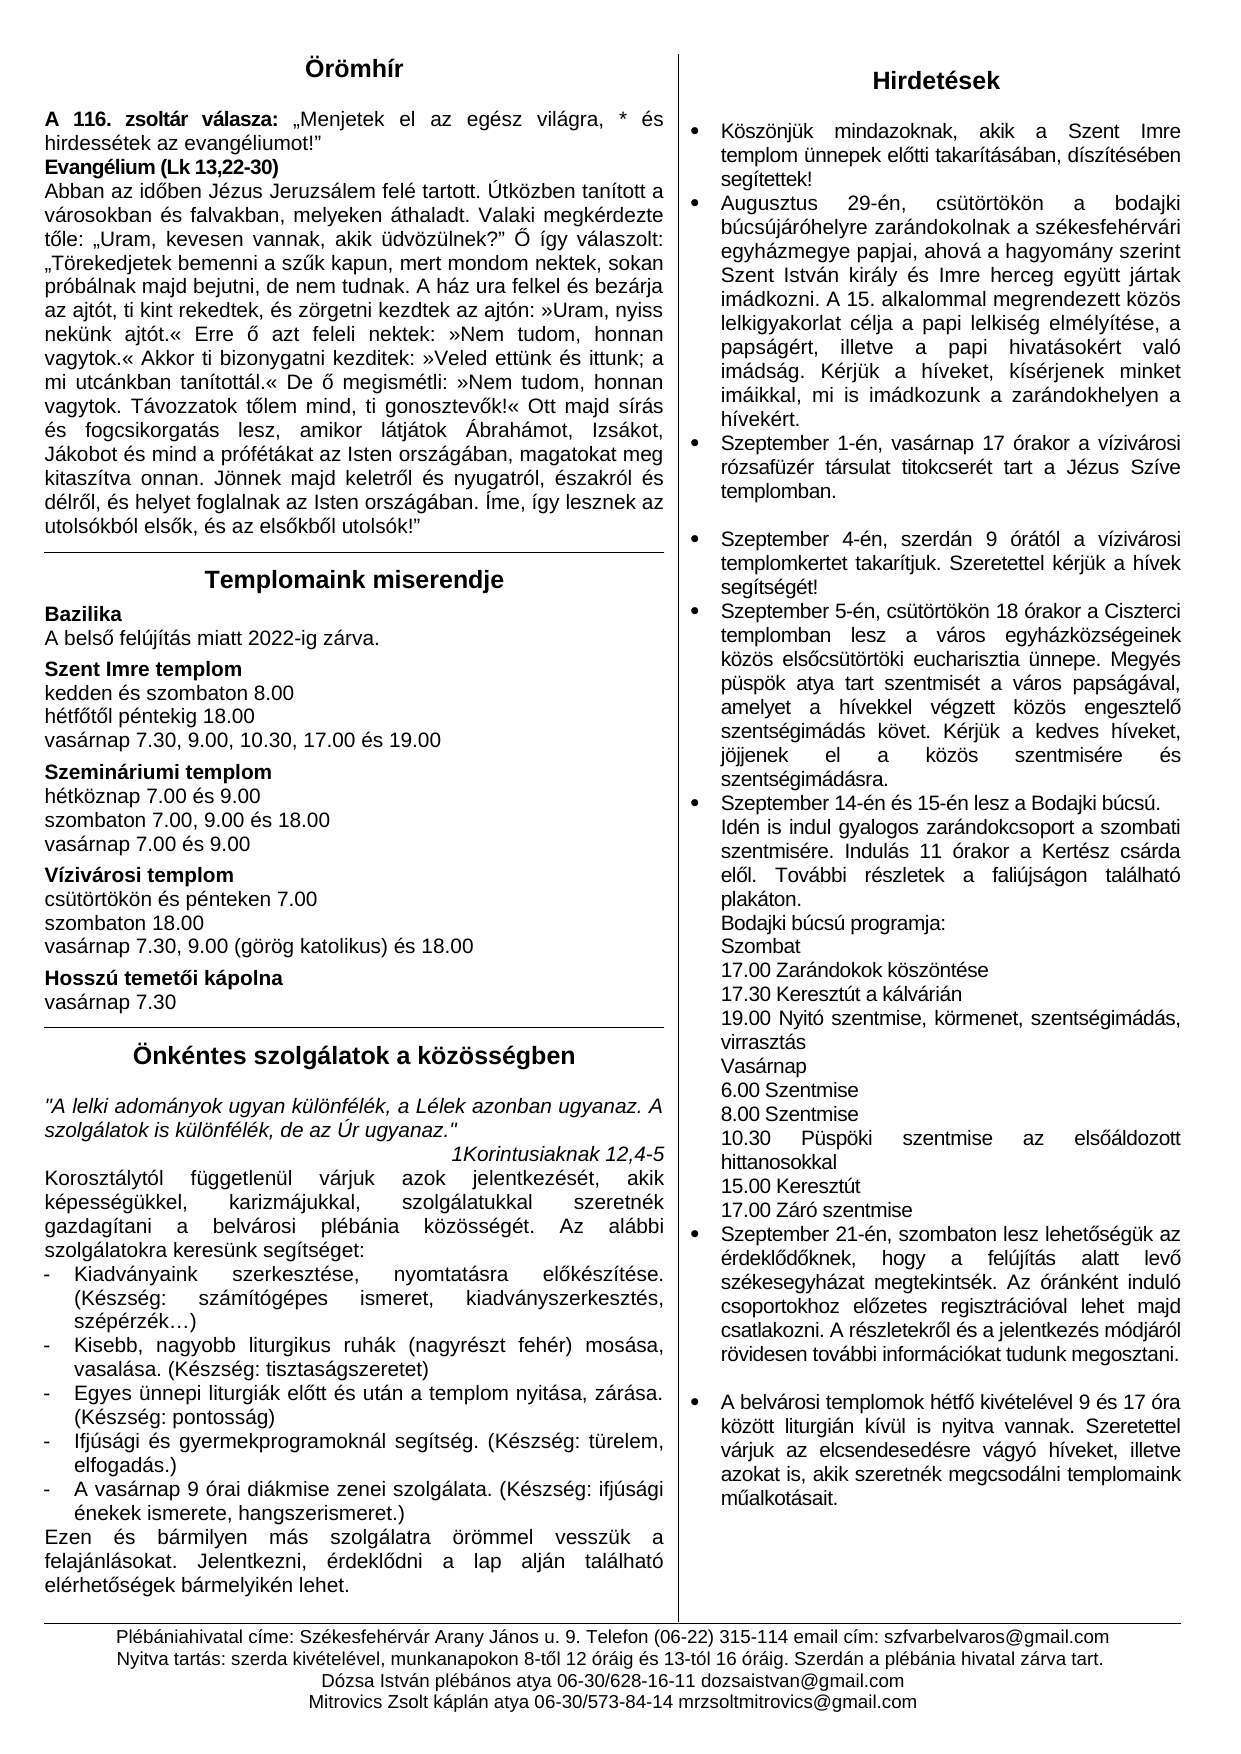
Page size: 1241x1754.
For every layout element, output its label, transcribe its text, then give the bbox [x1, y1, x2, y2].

subtitle Örömhír [44, 54, 664, 83]
list Kisebb, nagyobb liturgikus ruhák (nagyrészt fehér) mosása, vasalása. (Készség: tisztaságszeretet) [43, 1333, 664, 1381]
text Szemináriumi templom [44, 759, 664, 783]
text A 116. zsoltár válasza: „Menjetek el az egész világra, * és hirdessétek az evangéliumot!” [44, 107, 664, 154]
text Bazilika A belső felújítás miatt 2022-ig zárva. [44, 601, 664, 649]
text Szent Imre templom kedden és szombaton 8.00 [44, 656, 664, 704]
text hétfőtől péntekig 18.00 vasárnap 7.30, 9.00, 10.30, 17.00 és 19.00 [44, 704, 664, 752]
list Ifjúsági és gyermekprogramoknál segítség. (Készség: türelem, elfogadás.) [43, 1429, 664, 1477]
text Ezen és bármilyen más szolgálatra örömmel vesszük a felajánlásokat. Jelentkezni, érdeklődni a lap alján található elérhetőségek bármelyikén lehet. [44, 1525, 664, 1597]
list Szeptember 5-én, csütörtökön 18 órakor a Ciszterci templomban lesz a város egyházközségeinek közös elsőcsütörtöki eucharisztia ünnepe. Megyés püspök atya tart szentmisét a város papságával, amelyet a hívekkel végzett közös engesztelő szentségimádás követ. Kérjük a kedves híveket, jöjjenek el a közös szentmisére és szentségimádásra. [691, 599, 1181, 790]
subtitle Önkéntes szolgálatok a közösségben [44, 1041, 664, 1070]
list Egyes ünnepi liturgiák előtt és után a templom nyitása, zárása. (Készség: pontosság) [43, 1381, 664, 1429]
list Plébániahivatal címe: Székesfehérvár Arany János u. 9. Telefon (06-22) 315-114 email cím: szfvarbelvaros@gmail.com [44, 1624, 1181, 1648]
list Szeptember 21-én, szombaton lesz lehetőségük az érdeklődőknek, hogy a felújítás alatt levő székesegyházat megtekintsék. Az óránként induló csoportokhoz előzetes regisztrációval lehet majd csatlakozni. A részletekről és a jelentkezés módjáról rövidesen további információkat tudunk megosztani. [691, 1222, 1181, 1366]
text Vízivárosi templom [44, 862, 664, 886]
text csütörtökön és pénteken 7.00 [44, 886, 664, 910]
text szombaton 7.00, 9.00 és 18.00 [44, 807, 664, 831]
list A vasárnap 9 órai diákmise zenei szolgálata. (Készség: ifjúsági énekek ismerete, hangszerismeret.) [43, 1477, 664, 1525]
text Hosszú temetői kápolna vasárnap 7.30 [44, 966, 664, 1013]
text vasárnap 7.00 és 9.00 [44, 831, 664, 855]
text Korosztálytól függetlenül várjuk azok jelentkezését, akik képességükkel, karizmájukkal, szolgálatukkal szeretnék gazdagítani a belvárosi plébánia közösségét. Az alábbi szolgálatokra keresünk segítséget: [44, 1166, 664, 1261]
list Szeptember 4-én, szerdán 9 órától a vízivárosi templomkertet takarítjuk. Szeretettel kérjük a hívek segítségét! [691, 527, 1181, 599]
text "A lelki adományok ugyan különfélék, a Lélek azonban ugyanaz. A szolgálatok is különfélék, de az Úr ugyanaz." [44, 1094, 664, 1142]
subtitle Templomaink miserendje [44, 565, 664, 594]
text szombaton 18.00 [44, 910, 664, 934]
text 1Korintusiaknak 12,4-5 [44, 1142, 664, 1166]
list Szeptember 1-én, vasárnap 17 órakor a vízivárosi rózsafüzér társulat titokcserét tart a Jézus Szíve templomban. [691, 431, 1181, 503]
text vasárnap 7.30, 9.00 (görög katolikus) és 18.00 [44, 934, 664, 958]
text Evangélium (Lk 13,22-30) [44, 154, 664, 178]
list Szeptember 14-én és 15-én lesz a Bodajki búcsú. Idén is indul gyalogos zarándokcsoport a szombati szentmisére. Indulás 11 órakor a Kertész csárda elől. További részletek a faliújságon található plakáton. Bodajki búcsú programja: Szombat 17.00 Zarándokok köszöntése 17.30 Keresztút a kálvárián 19.00 Nyitó szentmise, körmenet, szentségimádás, virrasztás Vasárnap 6.00 Szentmise 8.00 Szentmise 10.30 Püspöki szentmise az elsőáldozott hittanosokkal 15.00 Keresztút 17.00 Záró szentmise [691, 790, 1181, 1222]
text Abban az időben Jézus Jeruzsálem felé tartott. Útközben tanított a városokban és falvakban, melyeken áthaladt. Valaki megkérdezte tőle: „Uram, kevesen vannak, akik üdvözülnek?” Ő így válaszolt: „Törekedjetek bemenni a szűk kapun, mert mondom nektek, sokan próbálnak majd bejutni, de nem tudnak. A ház ura felkel és bezárja az ajtót, ti kint rekedtek, és zörgetni kezdtek az ajtón: »Uram, nyiss nekünk ajtót.« Erre ő azt feleli nektek: »Nem tudom, honnan vagytok.« Akkor ti bizonygatni kezditek: »Veled ettünk és ittunk; a mi utcánkban tanítottál.« De ő megismétli: »Nem tudom, honnan vagytok. Távozzatok tőlem mind, ti gonosztevők!« Ott majd sírás és fogcsikorgatás lesz, amikor látjátok Ábrahámot, Izsákot, Jákobot és mind a prófétákat az Isten országában, magatokat meg kitaszítva onnan. Jönnek majd keletről és nyugatról, északról és délről, és helyet foglalnak az Isten országában. Íme, így lesznek az utolsókból elsők, és az elsőkből utolsók!” [44, 178, 664, 538]
list Köszönjük mindazoknak, akik a Szent Imre templom ünnepek előtti takarításában, díszítésében segítettek! [691, 119, 1181, 191]
text hétköznap 7.00 és 9.00 [44, 783, 664, 807]
list Kiadványaink szerkesztése, nyomtatásra előkészítése. (Készség: számítógépes ismeret, kiadványszerkesztés, szépérzék…) [43, 1261, 664, 1333]
list Nyitva tartás: szerda kivételével, munkanapokon 8-től 12 óráig és 13-tól 16 óráig. Szerdán a plébánia hivatal zárva tart. Dózsa István plébános atya 06-30/628-16-11 dozsaistvan@gmail.com [44, 1648, 1181, 1691]
list A belvárosi templomok hétfő kivételével 9 és 17 óra között liturgián kívül is nyitva vannak. Szeretettel várjuk az elcsendesedésre vágyó híveket, illetve azokat is, akik szeretnék megcsodálni templomaink műalkotásait. [691, 1389, 1181, 1509]
subtitle Hirdetések [691, 66, 1181, 95]
list Augusztus 29-én, csütörtökön a bodajki búcsújáróhelyre zarándokolnak a székesfehérvári egyházmegye papjai, ahová a hagyomány szerint Szent István király és Imre herceg együtt jártak imádkozni. A 15. alkalommal megrendezett közös lelkigyakorlat célja a papi lelkiség elmélyítése, a papságért, illetve a papi hivatásokért való imádság. Kérjük a híveket, kísérjenek minket imáikkal, mi is imádkozunk a zarándokhelyen a hívekért. [691, 191, 1181, 431]
list Mitrovics Zsolt káplán atya 06-30/573-84-14 mrzsoltmitrovics@gmail.com [44, 1691, 1181, 1713]
